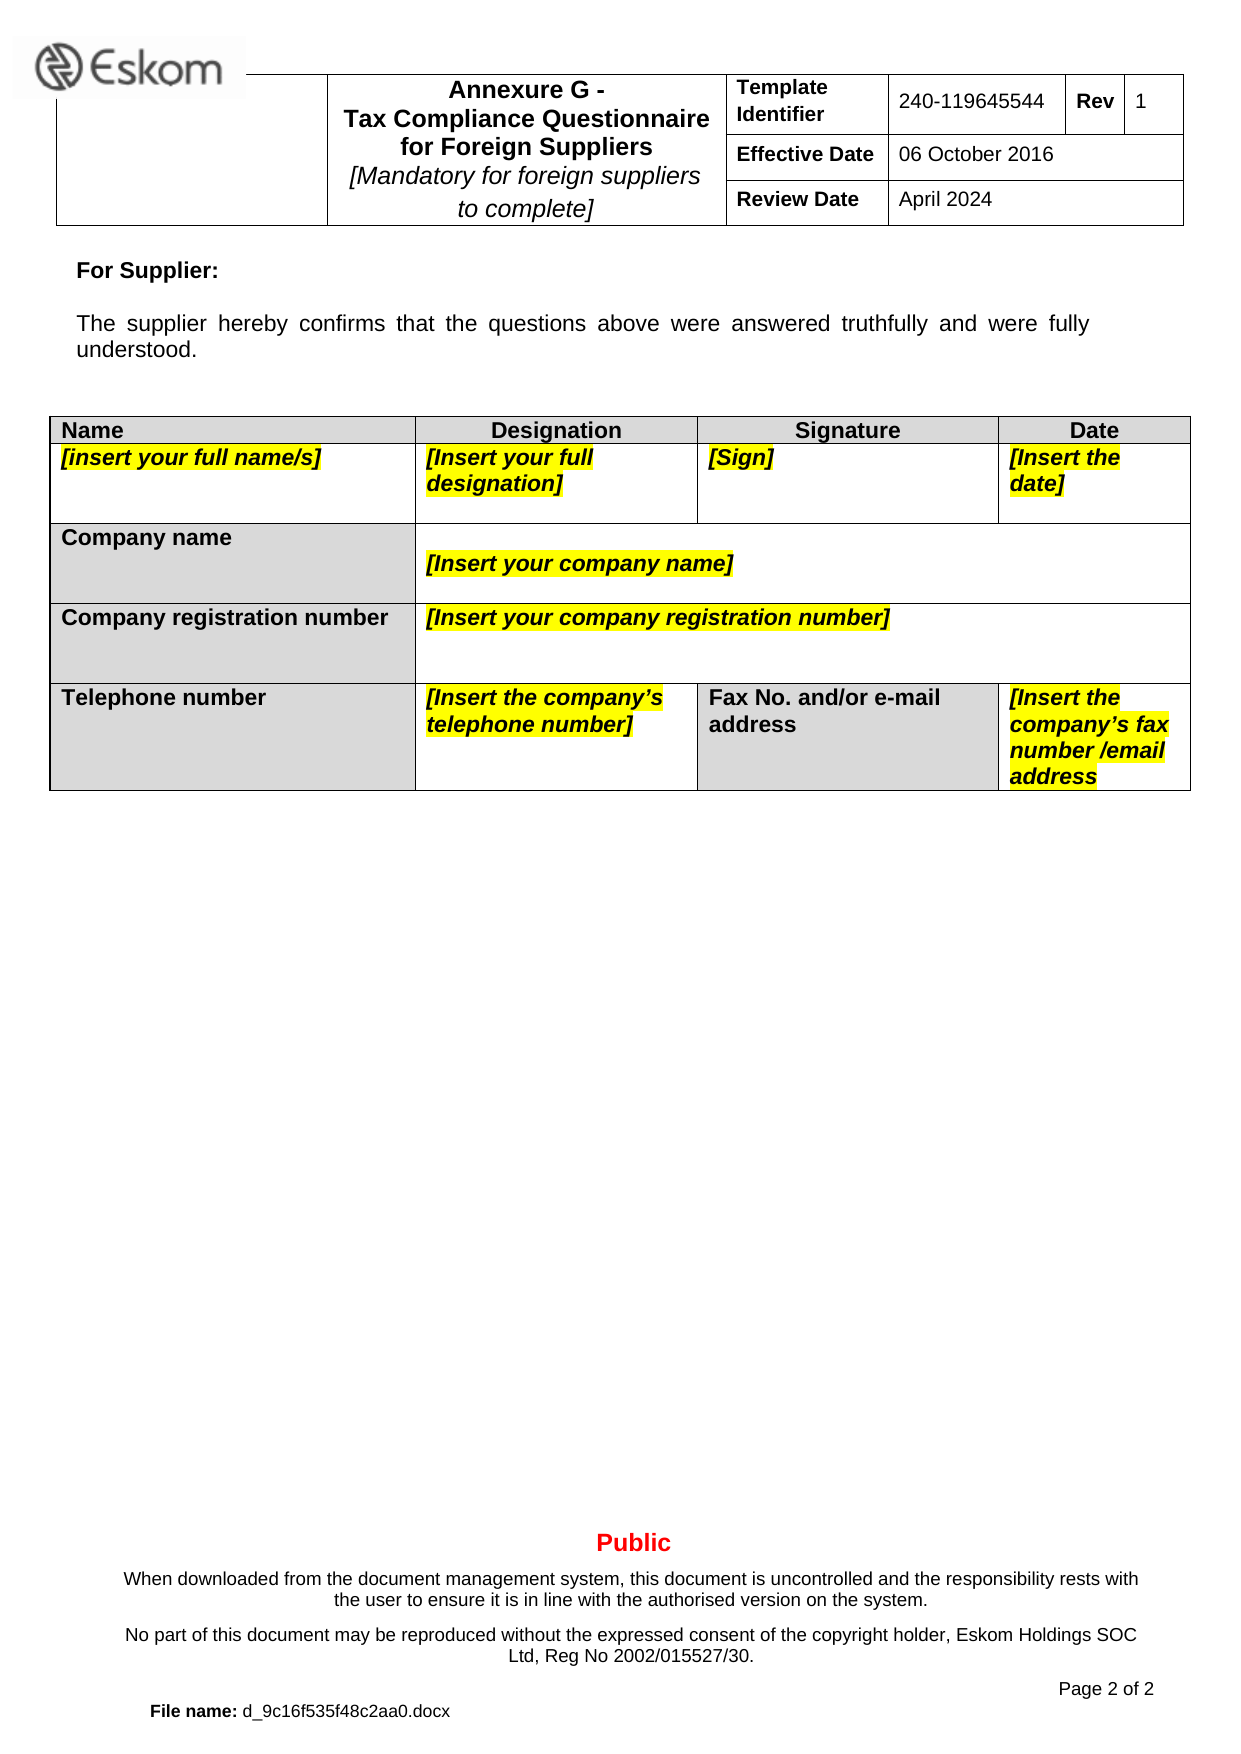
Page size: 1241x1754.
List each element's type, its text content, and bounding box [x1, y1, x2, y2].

table_cell Telephone number [51, 684, 415, 790]
table_cell [Insert your company registration number] [416, 604, 1190, 683]
table_header Signature [698, 417, 998, 443]
table_header Designation [416, 417, 697, 443]
table_cell [Insert the company’s fax number /email address [1097, 684, 1190, 790]
table_cell [Insert the company’s telephone number] [416, 684, 697, 790]
table_cell [Insert the date] [999, 444, 1190, 523]
table_cell Fax No. and/or e-mail address [698, 684, 998, 790]
table_cell [Sign] [698, 444, 998, 523]
table_cell Company name [51, 524, 415, 603]
table_cell [Insert your full designation] [416, 444, 697, 523]
table_cell [insert your full name/s] [51, 444, 415, 523]
text For Supplier: [76, 257, 1090, 284]
table_header Name [51, 417, 415, 443]
table_cell [Insert your company name] [416, 524, 1190, 603]
table_cell Company registration number [51, 604, 415, 683]
text The supplier hereby confirms that the questions above were answered truthfully and were fully understood. [76, 310, 1090, 363]
table_header Date [999, 417, 1190, 443]
